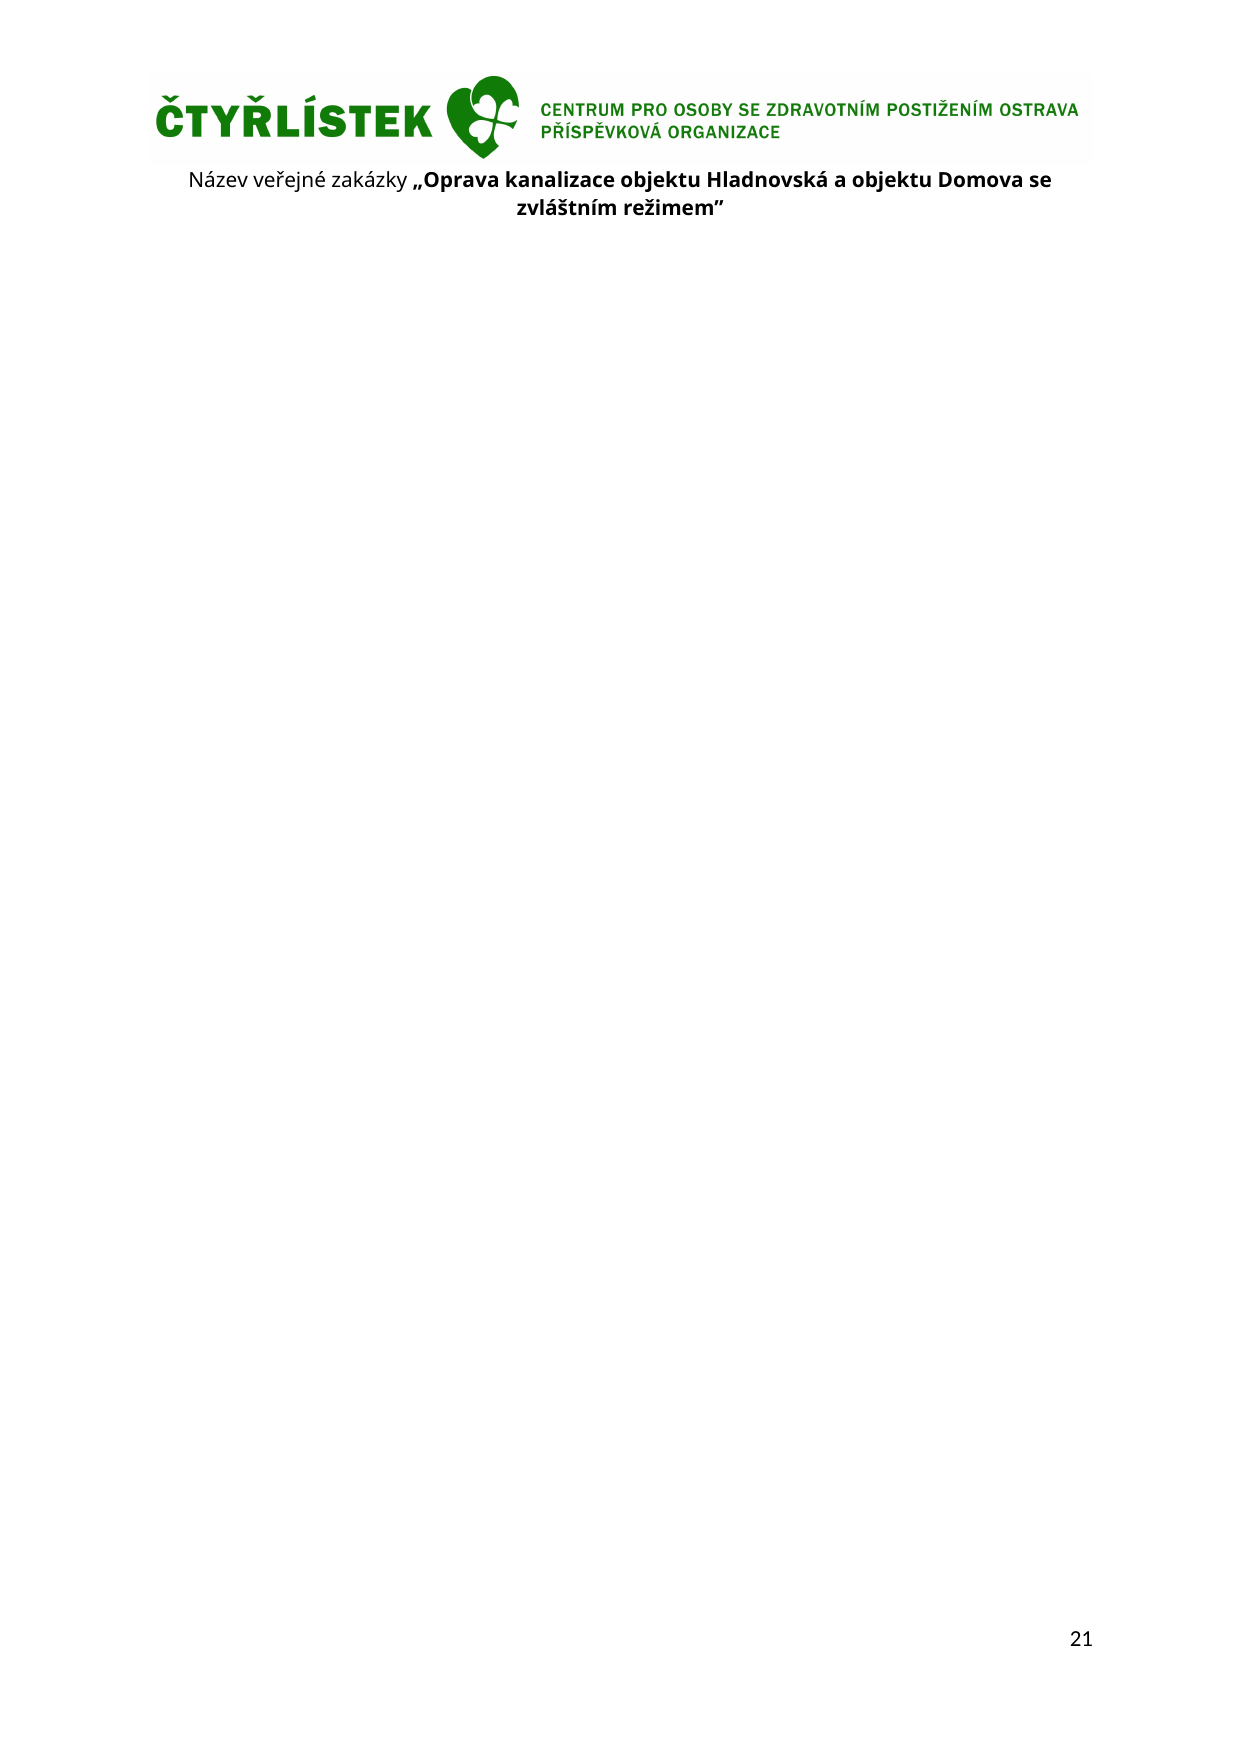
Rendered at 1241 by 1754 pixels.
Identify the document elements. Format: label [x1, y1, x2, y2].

picture [147, 73, 1094, 165]
